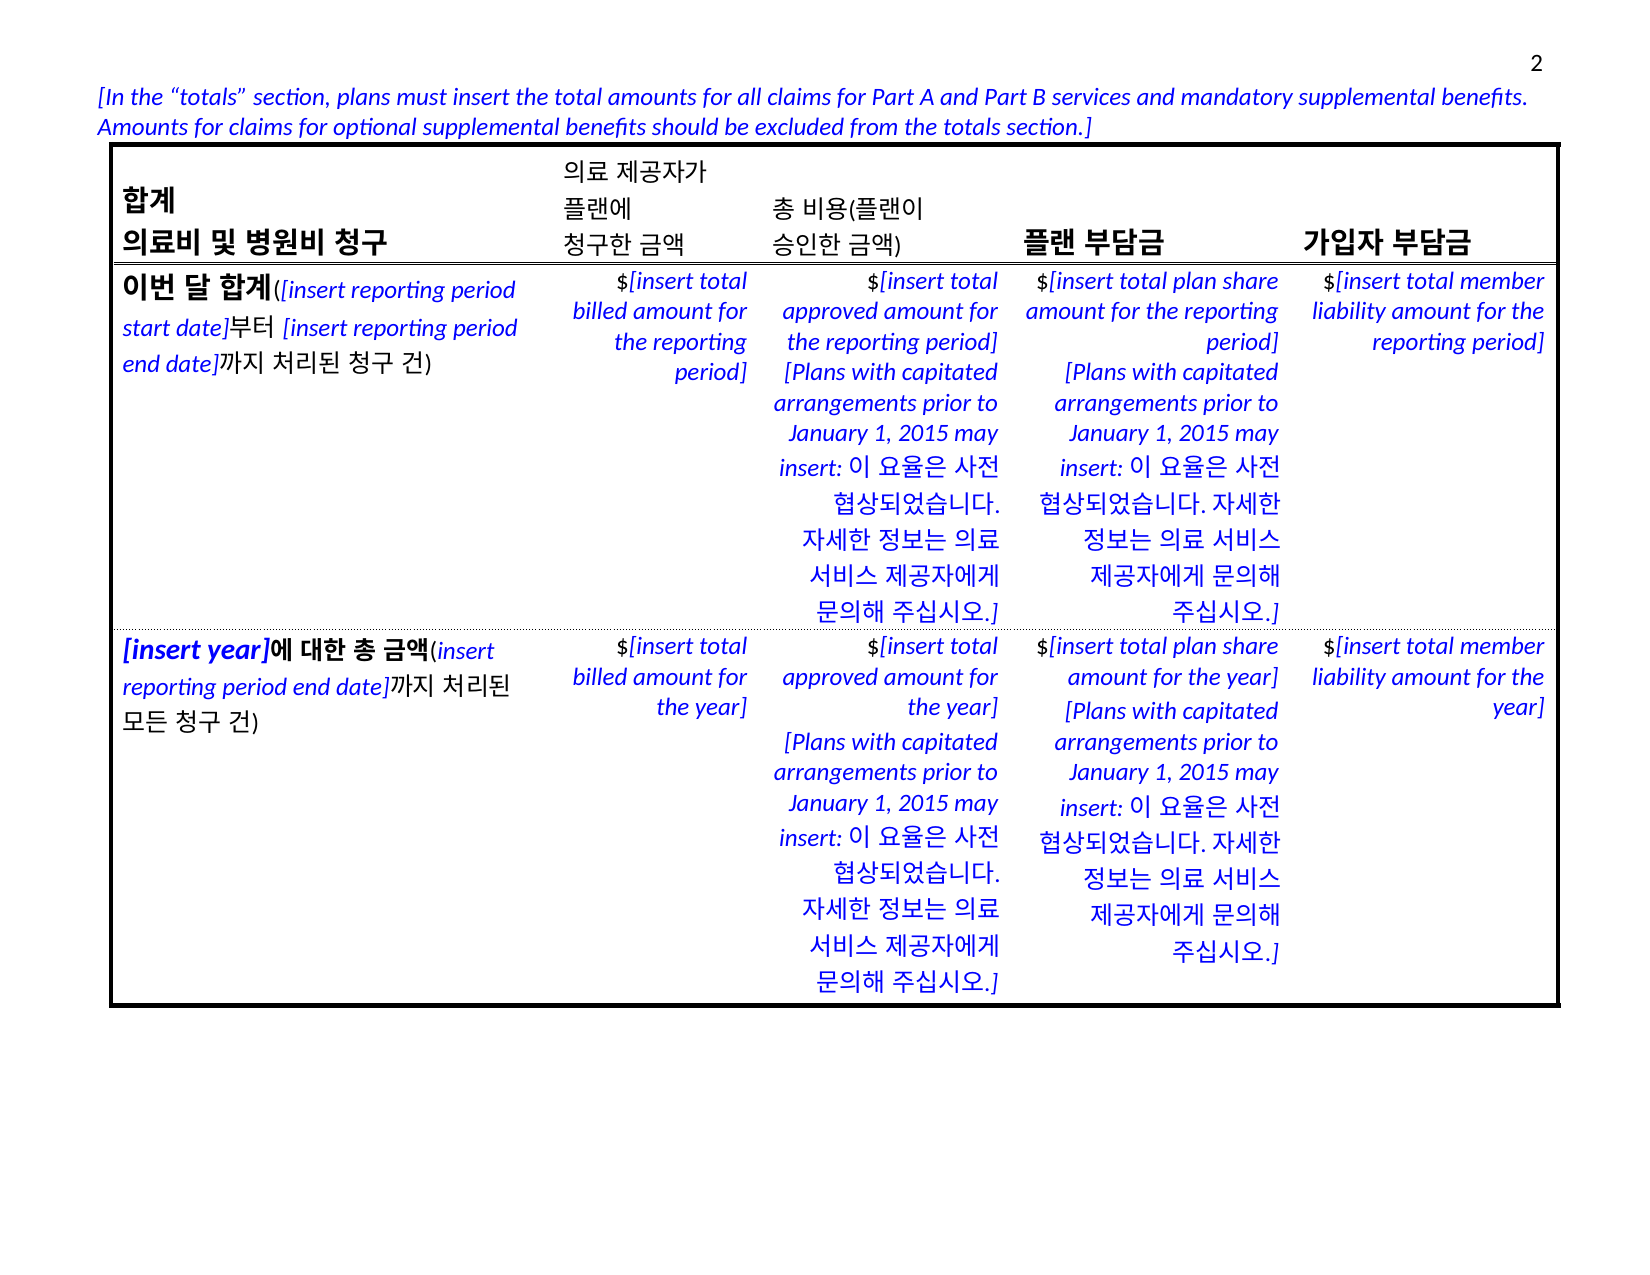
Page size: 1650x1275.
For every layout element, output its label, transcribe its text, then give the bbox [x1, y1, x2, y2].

table_cell $[insert total member liability amount for the year] [1292, 629, 1556, 1003]
table_cell $[insert total billed amount for the year] [552, 629, 761, 1003]
table_cell $[insert total plan share amount for the reporting period] [Plans with capitated arrangements prior to January 1, 2015 may insert: 이 요율은 사전 협상되었습니다. 자세한 정보는 의료 서비스 제공자에게 문의해 주십시오.] [1012, 265, 1292, 629]
table_cell $[insert total approved amount for the reporting period] [Plans with capitated arrangements prior to January 1, 2015 may insert: 이 요율은 사전 협상되었습니다. 자세한 정보는 의료 서비스 제공자에게 문의해 주십시오.] [761, 265, 1012, 629]
table_header 총 비용(플랜이 승인한 금액) [761, 147, 1012, 262]
table_cell $[insert total billed amount for the reporting period] [552, 265, 761, 629]
table_cell $[insert total approved amount for the year] [Plans with capitated arrangements prior to January 1, 2015 may insert: 이 요율은 사전 협상되었습니다. 자세한 정보는 의료 서비스 제공자에게 문의해 주십시오.] [761, 629, 1012, 1003]
table_cell $[insert total plan share amount for the year] [Plans with capitated arrangements prior to January 1, 2015 may insert: 이 요율은 사전 협상되었습니다. 자세한 정보는 의료 서비스 제공자에게 문의해 주십시오.] [1012, 629, 1292, 1003]
table_cell $[insert total member liability amount for the reporting period] [1292, 265, 1556, 629]
table_header 가입자 부담금 [1292, 147, 1556, 262]
table_cell [insert year]에 대한 총 금액(insert reporting period end date]까지 처리된 모든 청구 건) [113, 629, 552, 1003]
table_header 의료 제공자가 플랜에 청구한 금액 [552, 147, 761, 262]
table_cell 이번 달 합계([insert reporting period start date]부터 [insert reporting period end date]까지 처리된 청구 건) [113, 265, 552, 629]
table_header 플랜 부담금 [1012, 147, 1292, 262]
text [In the “totals” section, plans must insert the total amounts for all claims for Part A and Part B services and mandatory supplemental benefits. Amounts for claims for optional supplemental benefits should be excluded from the totals section.] [97, 81, 1552, 142]
table_header 합계 의료비 및 병원비 청구 [113, 147, 552, 262]
